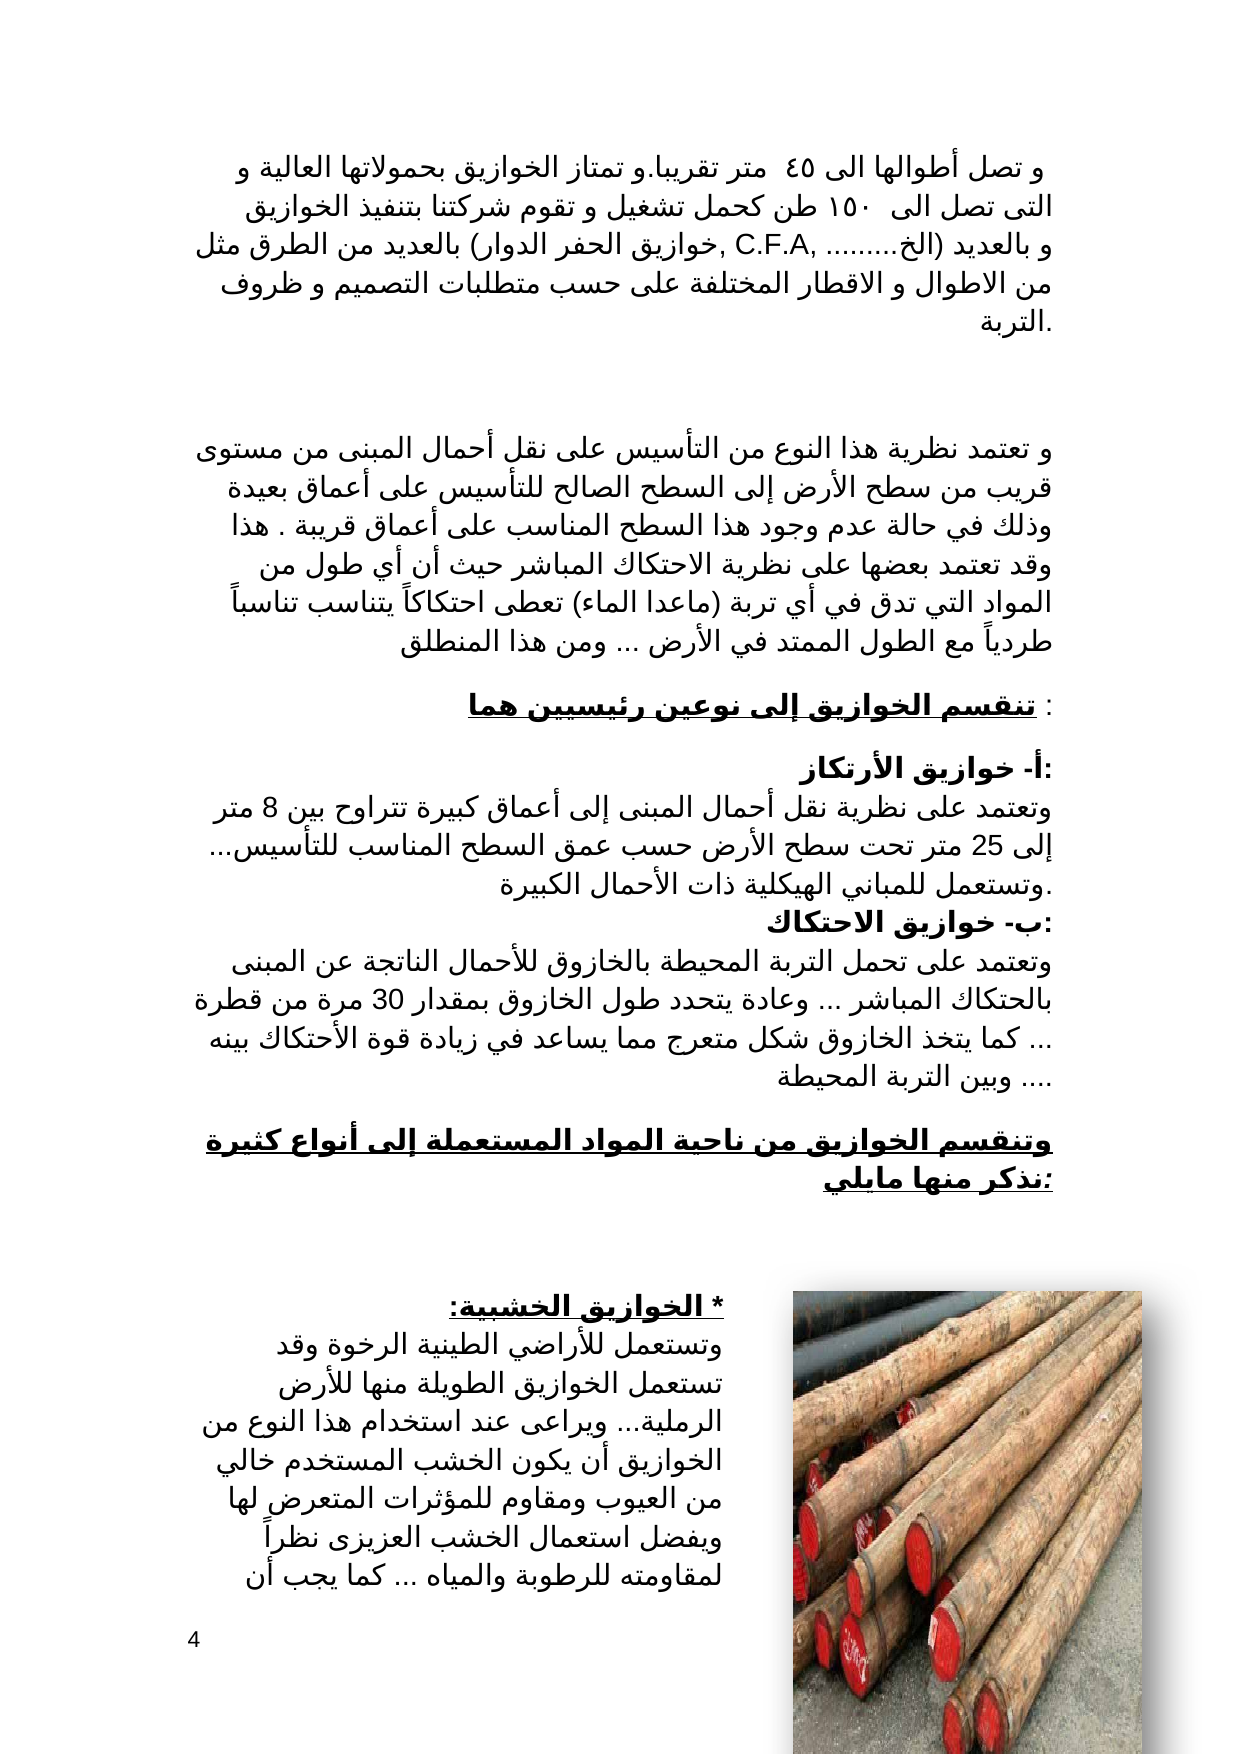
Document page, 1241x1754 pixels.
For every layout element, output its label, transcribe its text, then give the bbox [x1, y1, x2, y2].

text و تعتمد نظرية هذا النوع من التأسيس على نقل أحمال المبنى من مستوى قريب من سطح الأرض إلى السطح الصالح للتأسيس على أعماق بعيدة وذلك في حالة عدم وجود هذا السطح المناسب على أعماق قريبة . هذا وقد تعتمد بعضها على نظرية الاحتكاك المباشر حيث أن أي طول من المواد التي تدق في أي تربة (ماعدا الماء) تعطى احتكاكاً يتناسب تناسباً طردياً مع الطول الممتد في الأرض ... ومن هذا المنطلق [187, 431, 1053, 657]
text وتعتبر الخوازيق نوع من أنواع الاساسات العميقة التى تستخدم لنقا أحمال المنشأ من الطبقة السطحية الى طبقات التربة العميقة و تنفذ الخوازيق بالعديد من الطرق و الوسائل و التى تعطى كل طريقة منهم فى التنفيذ خصائص معينة للخازوق المنفذ بهذه الطريقة. و تتراوح أقطار الخوازيق بين ٦٠ سم و ۱٢٠ سم و تصل أطوالها الى ٤٥ متر تقريبا.و تمتاز الخوازيق بحمولاتها العالية و التى تصل الى ۱٥٠ طن كحمل تشغيل و تقوم شركتنا بتنفيذ الخوازيق بالعديد من الطرق مثل (خوازيق الحفر الدوار, C.F.A, .........الخ) و بالعديد من الاطوال و الاقطار المختلفة على حسب متطلبات التصميم و ظروف التربة. [187, 150, 1053, 338]
text وتنقسم الخوازيق من ناحية المواد المستعملة إلى أنواع كثيرة نذكر منها مايلي: [187, 1123, 1053, 1195]
text أ- خوازيق الأرتكاز: وتعتمد على نظرية نقل أحمال المبنى إلى أعماق كبيرة تتراوح بين 8 متر إلى 25 متر تحت سطح الأرض حسب عمق السطح المناسب للتأسيس... وتستعمل للمباني الهيكلية ذات الأحمال الكبيرة. ب- خوازيق الاحتكاك: وتعتمد على تحمل التربة المحيطة بالخازوق للأحمال الناتجة عن المبنى بالحتكاك المباشر ... وعادة يتحدد طول الخازوق بمقدار 30 مرة من قطرة ... كما يتخذ الخازوق شكل متعرج مما يساعد في زيادة قوة الأحتكاك بينه وبين التربة المحيطة .... [187, 751, 1053, 1093]
text تنقسم الخوازيق إلى نوعين رئيسيين هما : [187, 687, 1053, 721]
picture [793, 1291, 1142, 1754]
